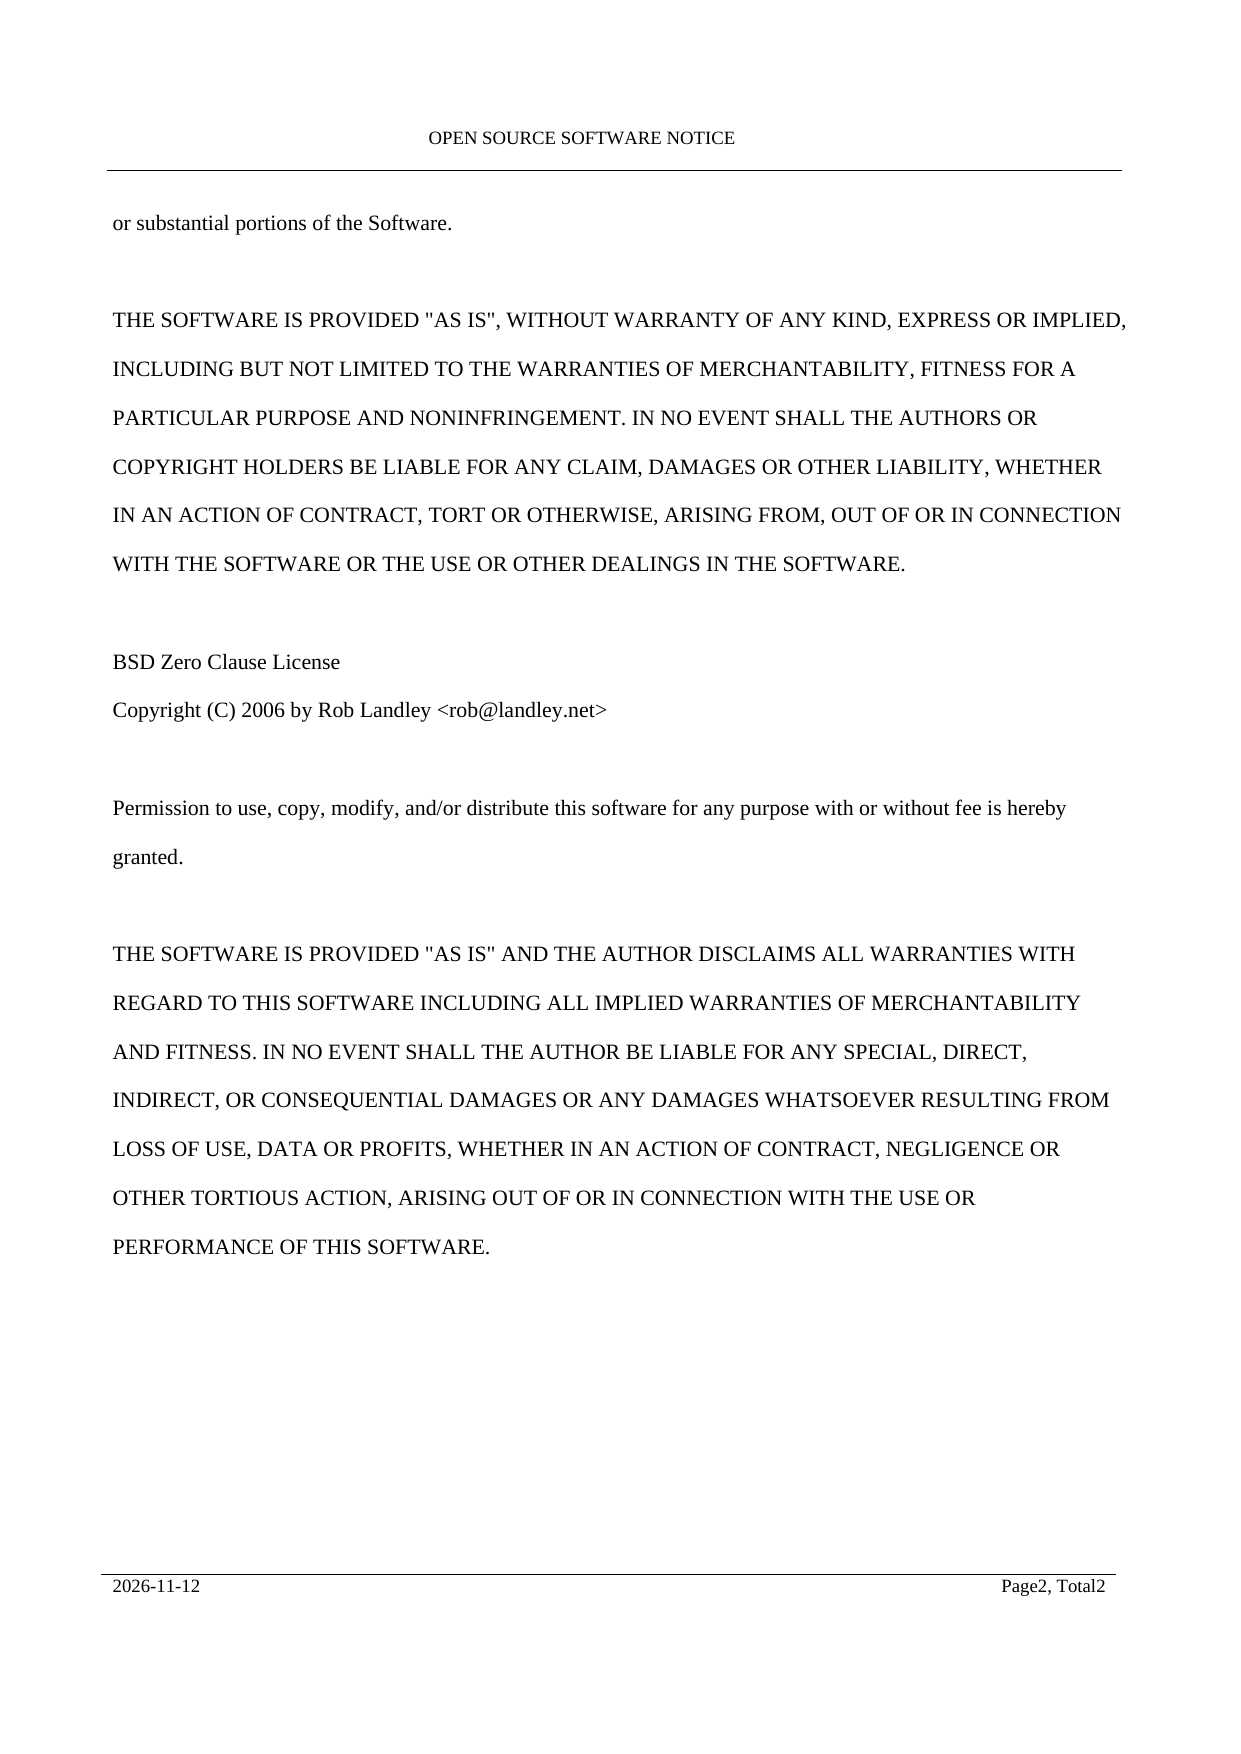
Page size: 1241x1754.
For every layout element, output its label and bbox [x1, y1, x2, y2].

text [112, 206, 1128, 1311]
